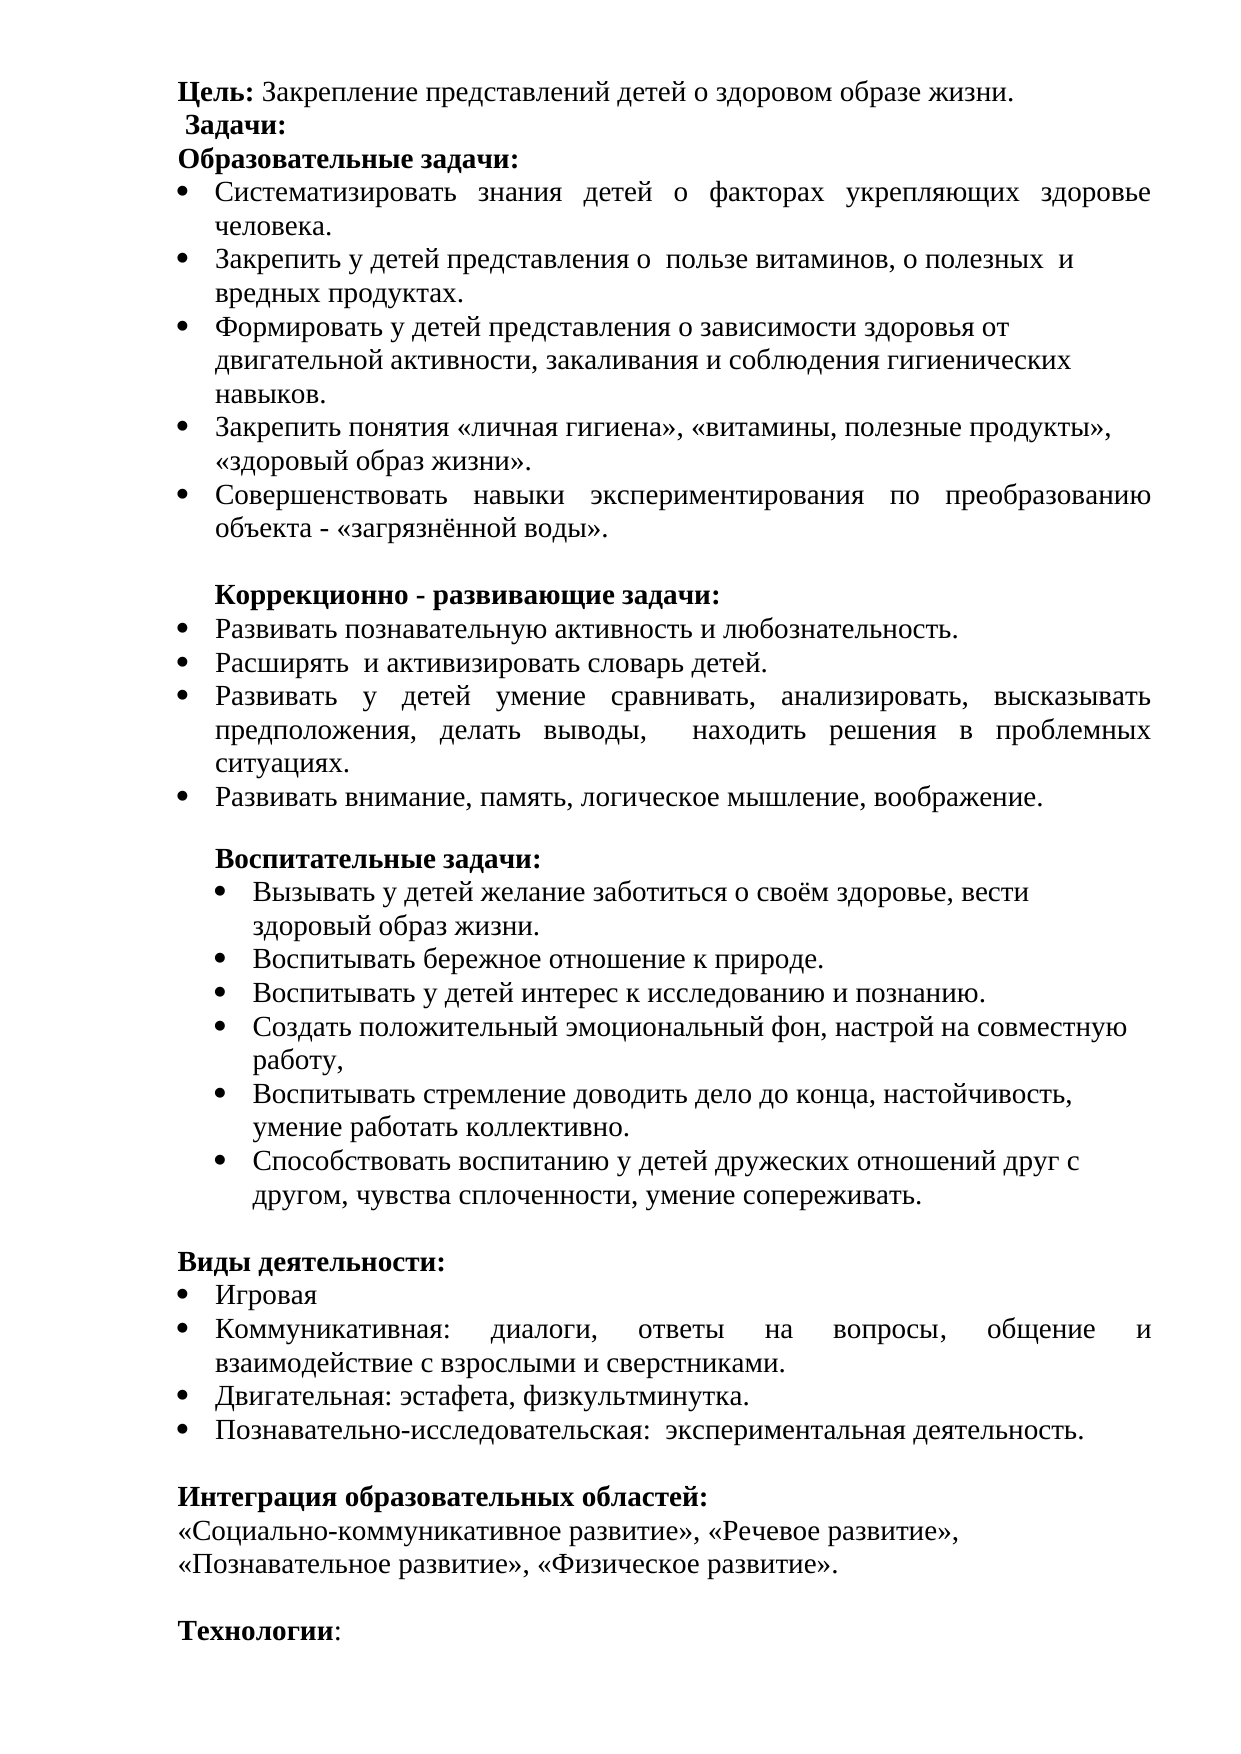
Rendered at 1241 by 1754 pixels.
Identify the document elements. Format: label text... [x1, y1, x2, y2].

list Познавательно-исследовательская: экспериментальная деятельность. [177, 1412, 1152, 1446]
list Развивать у детей умение сравнивать, анализировать, высказывать предположения, делать выводы, находить решения в проблемных ситуациях. [177, 678, 1152, 779]
list Двигательная: эстафета, физкультминутка. [177, 1378, 1152, 1412]
text Технологии: [177, 1613, 1152, 1647]
list Игровая [177, 1277, 1152, 1311]
list Формировать у детей представления о зависимости здоровья от двигательной активности, закаливания и соблюдения гигиенических навыков. [177, 309, 1152, 409]
text Воспитательные задачи: [215, 841, 1152, 874]
list Воспитывать бережное отношение к природе. [215, 941, 1152, 975]
text «Социально-коммуникативное развитие», «Речевое развитие», «Познавательное развитие», «Физическое развитие». [177, 1513, 1152, 1580]
text Образовательные задачи: [177, 141, 1152, 174]
list Развивать познавательную активность и любознательность. [177, 611, 1152, 645]
list Способствовать воспитанию у детей дружеских отношений друг с другом, чувства сплоченности, умение сопереживать. [215, 1143, 1152, 1210]
list Вызывать у детей желание заботиться о своём здоровье, вести здоровый образ жизни. [215, 874, 1152, 941]
list Закрепить у детей представления о пользе витаминов, о полезных и вредных продуктах. [177, 242, 1152, 309]
list Развивать внимание, память, логическое мышление, воображение. [177, 779, 1152, 813]
list Создать положительный эмоциональный фон, настрой на совместную работу, [215, 1009, 1152, 1076]
text Коррекционно - развивающие задачи: [214, 577, 1152, 611]
text Цель: Закрепление представлений детей о здоровом образе жизни. [177, 74, 1152, 107]
list Воспитывать стремление доводить дело до конца, настойчивость, умение работать коллективно. [215, 1076, 1152, 1143]
text Виды деятельности: [177, 1244, 1152, 1277]
list Коммуникативная: диалоги, ответы на вопросы, общение и взаимодействие с взрослыми и сверстниками. [177, 1311, 1152, 1378]
list Совершенствовать навыки экспериментирования по преобразованию объекта - «загрязнённой воды». [177, 477, 1152, 544]
list Закрепить понятия «личная гигиена», «витамины, полезные продукты», «здоровый образ жизни». [177, 409, 1152, 477]
text Интеграция образовательных областей: [177, 1479, 1152, 1513]
list Систематизировать знания детей о факторах укрепляющих здоровье человека. [177, 174, 1152, 242]
text Задачи: [177, 107, 1152, 141]
list Расширять и активизировать словарь детей. [177, 645, 1152, 678]
list Воспитывать у детей интерес к исследованию и познанию. [215, 975, 1152, 1009]
